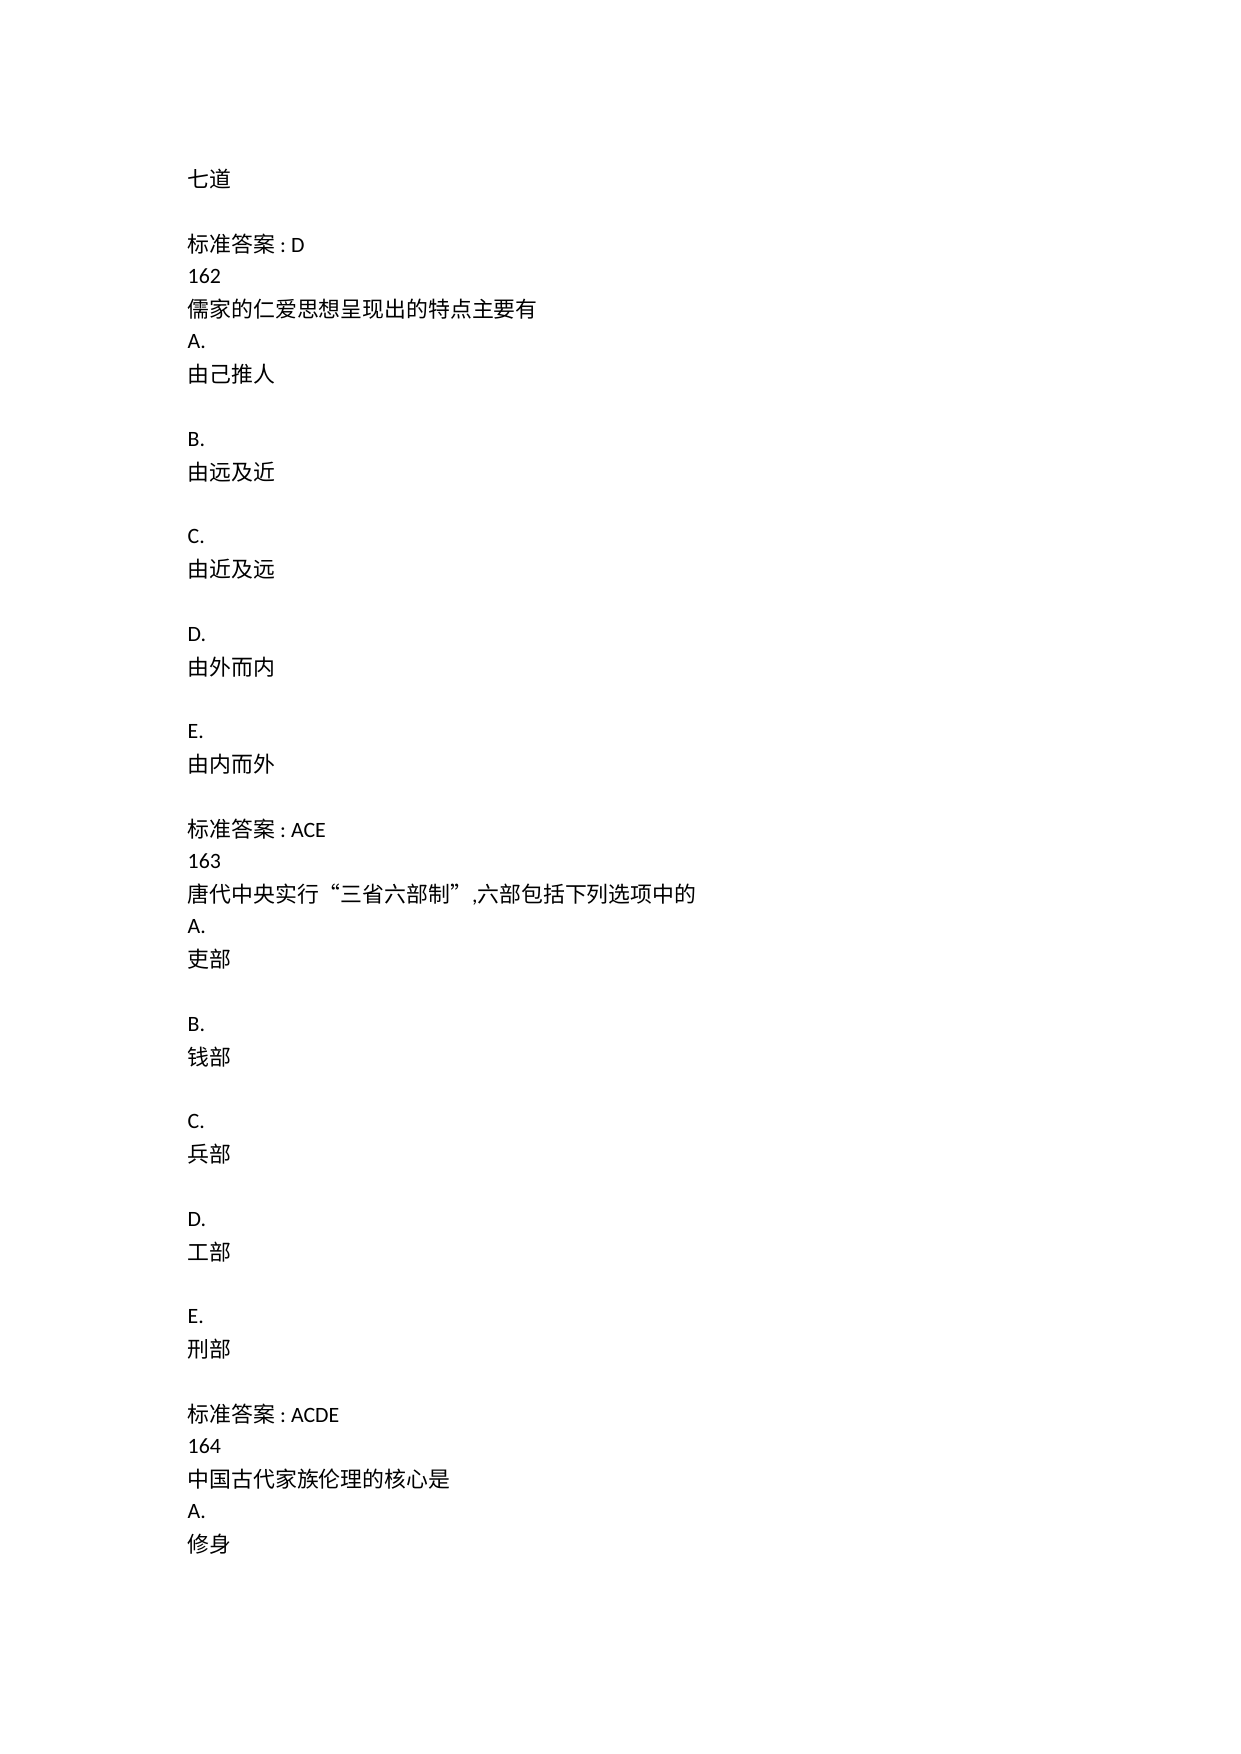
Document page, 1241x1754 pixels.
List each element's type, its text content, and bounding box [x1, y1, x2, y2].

text 164 [187, 1429, 1053, 1462]
text 工部 [187, 1234, 1053, 1267]
text 由外而内 [187, 649, 1053, 682]
text B. [187, 1007, 1053, 1039]
text A. [187, 909, 1053, 942]
text C. [187, 519, 1053, 552]
text 儒家的仁爱思想呈现出的特点主要有 [187, 292, 1053, 324]
text 中国古代家族伦理的核心是 [187, 1462, 1053, 1494]
text 标准答案 : D [187, 227, 1053, 259]
text 标准答案 : ACE [187, 812, 1053, 844]
text 吏部 [187, 942, 1053, 974]
text 钱部 [187, 1039, 1053, 1072]
text D. [187, 1202, 1053, 1234]
text 唐代中央实行“三省六部制”,六部包括下列选项中的 [187, 877, 1053, 909]
text 由远及近 [187, 454, 1053, 487]
text 标准答案 : ACDE [187, 1397, 1053, 1429]
text 七道 [187, 162, 1053, 194]
text 由近及远 [187, 552, 1053, 584]
text 由己推人 [187, 357, 1053, 389]
text C. [187, 1104, 1053, 1137]
text 兵部 [187, 1137, 1053, 1169]
text E. [187, 714, 1053, 747]
text 由内而外 [187, 747, 1053, 779]
text 修身 [187, 1527, 1053, 1559]
text E. [187, 1299, 1053, 1332]
text A. [187, 1494, 1053, 1527]
text B. [187, 422, 1053, 454]
text 162 [187, 259, 1053, 292]
text A. [187, 324, 1053, 357]
text 163 [187, 844, 1053, 877]
text D. [187, 617, 1053, 649]
text 刑部 [187, 1332, 1053, 1364]
